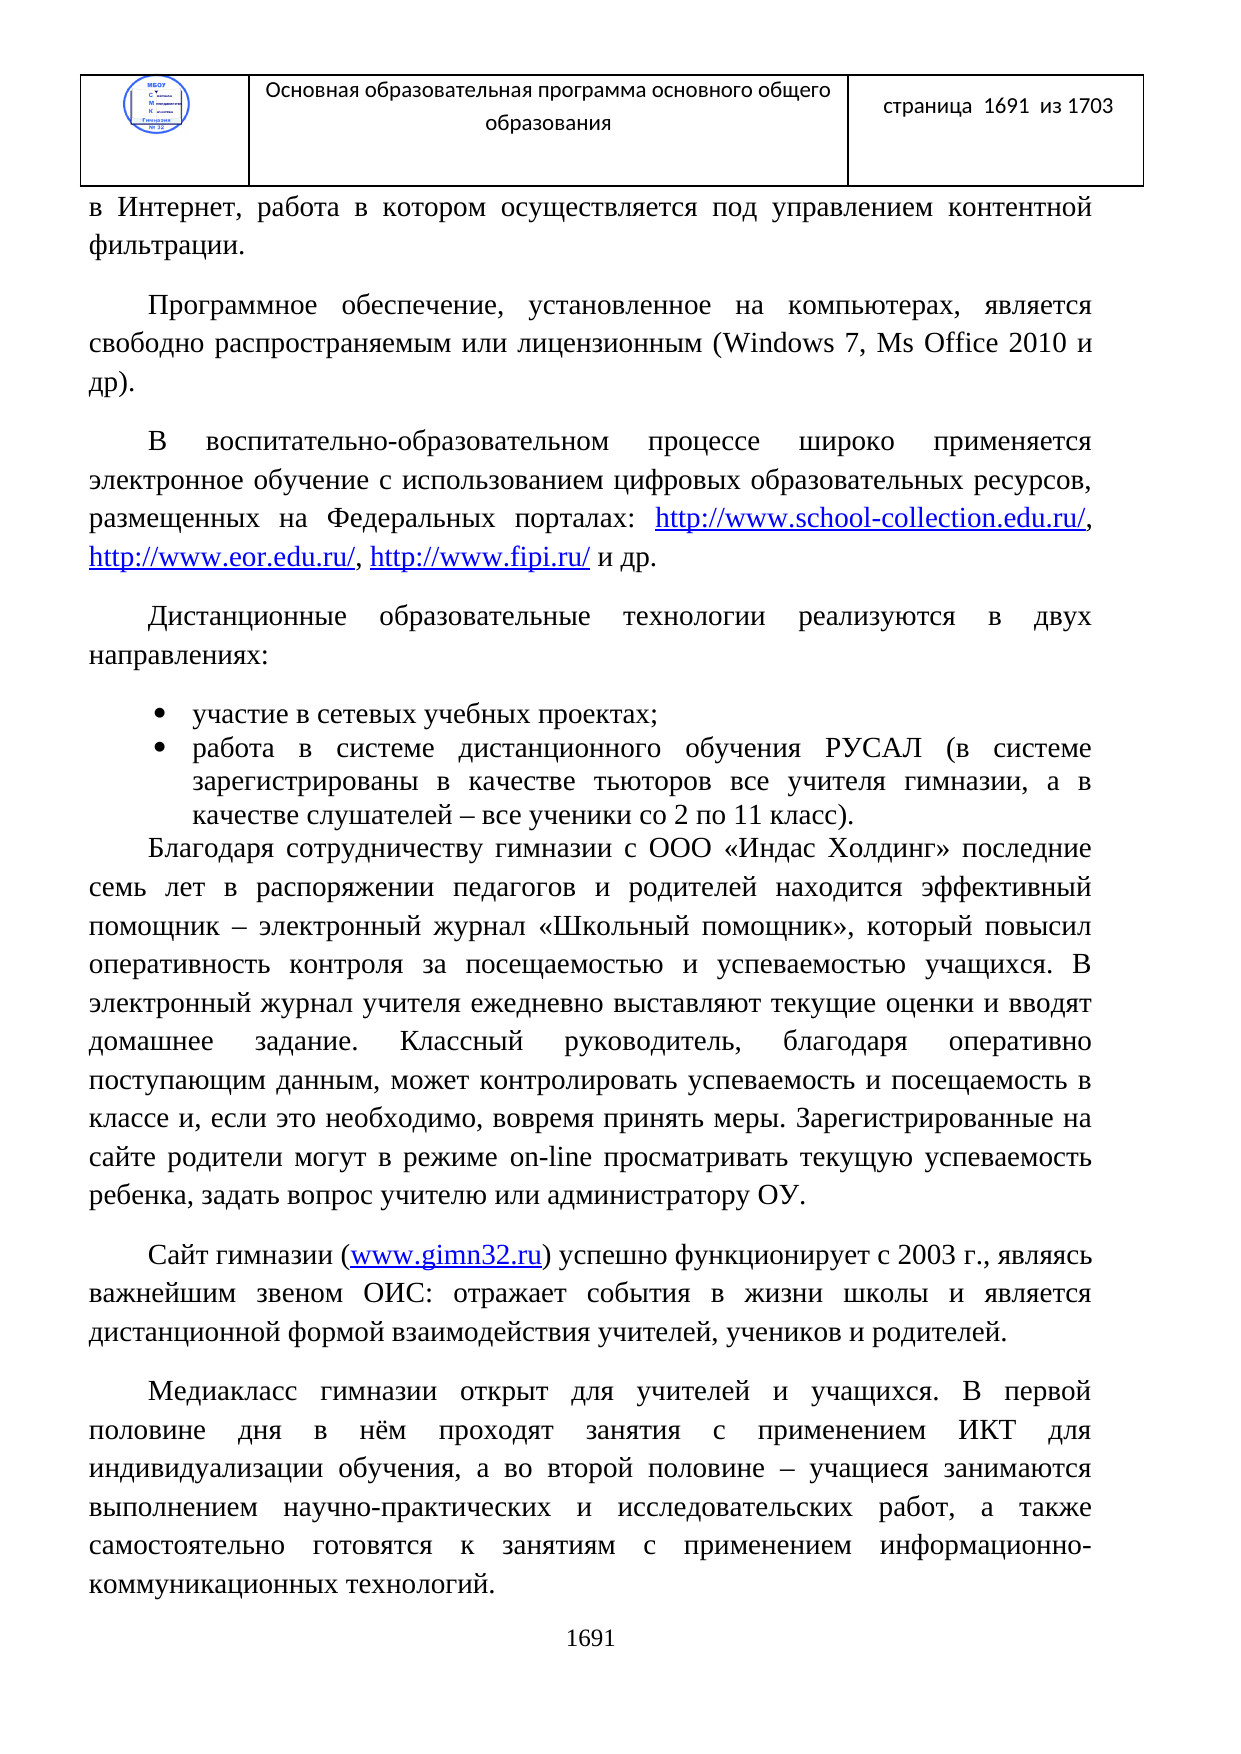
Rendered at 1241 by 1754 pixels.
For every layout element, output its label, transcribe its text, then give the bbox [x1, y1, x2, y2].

picture [122, 76, 191, 135]
list участие в сетевых учебных проектах; [154, 696, 1092, 730]
text Благодаря сотрудничеству гимназии с ООО «Индас Холдинг» последние семь лет в распоряжении педагогов и родителей находится эффективный помощник – электронный журнал «Школьный помощник», который повысил оперативность контроля за посещаемостью и успеваемостью учащихся. В электронный журнал учителя ежедневно выставляют текущие оценки и вводят домашнее задание. Классный руководитель, благодаря оперативно поступающим данным, может контролировать успеваемость и посещаемость в классе и, если это необходимо, вовремя принять меры. Зарегистрированные на сайте родители могут в режиме on-line просматривать текущую успеваемость ребенка, задать вопрос учителю или администратору ОУ. [89, 831, 1092, 1211]
list работа в системе дистанционного обучения РУСАЛ (в системе зарегистрированы в качестве тьюторов все учителя гимназии, а в качестве слушателей – все ученики со 2 по 11 класс). [154, 730, 1092, 831]
text В воспитательно-образовательном процессе широко применяется электронное обучение с использованием цифровых образовательных ресурсов, размещенных на Федеральных порталах: http://www.school-collection.edu.ru/, http://www.eor.edu.ru/, http://www.fipi.ru/ и др. [89, 423, 1092, 572]
text Дистанционные образовательные технологии реализуются в двух направлениях: [89, 598, 1092, 670]
text Программное обеспечение, установленное на компьютерах, является свободно распространяемым или лицензионным (Windows 7, Ms Office 2010 и др). [89, 287, 1092, 397]
text Медиакласс гимназии открыт для учителей и учащихся. В первой половине дня в нём проходят занятия с применением ИКТ для индивидуализации обучения, а во второй половине – учащиеся занимаются выполнением научно-практических и исследовательских работ, а также самостоятельно готовятся к занятиям с применением информационно-коммуникационных технологий. [89, 1373, 1092, 1599]
text Сайт гимназии (www.gimn32.ru) успешно функционирует с 2003 г., являясь важнейшим звеном ОИС: отражает события в жизни школы и является дистанционной формой взаимодействия учителей, учеников и родителей. [89, 1237, 1092, 1347]
